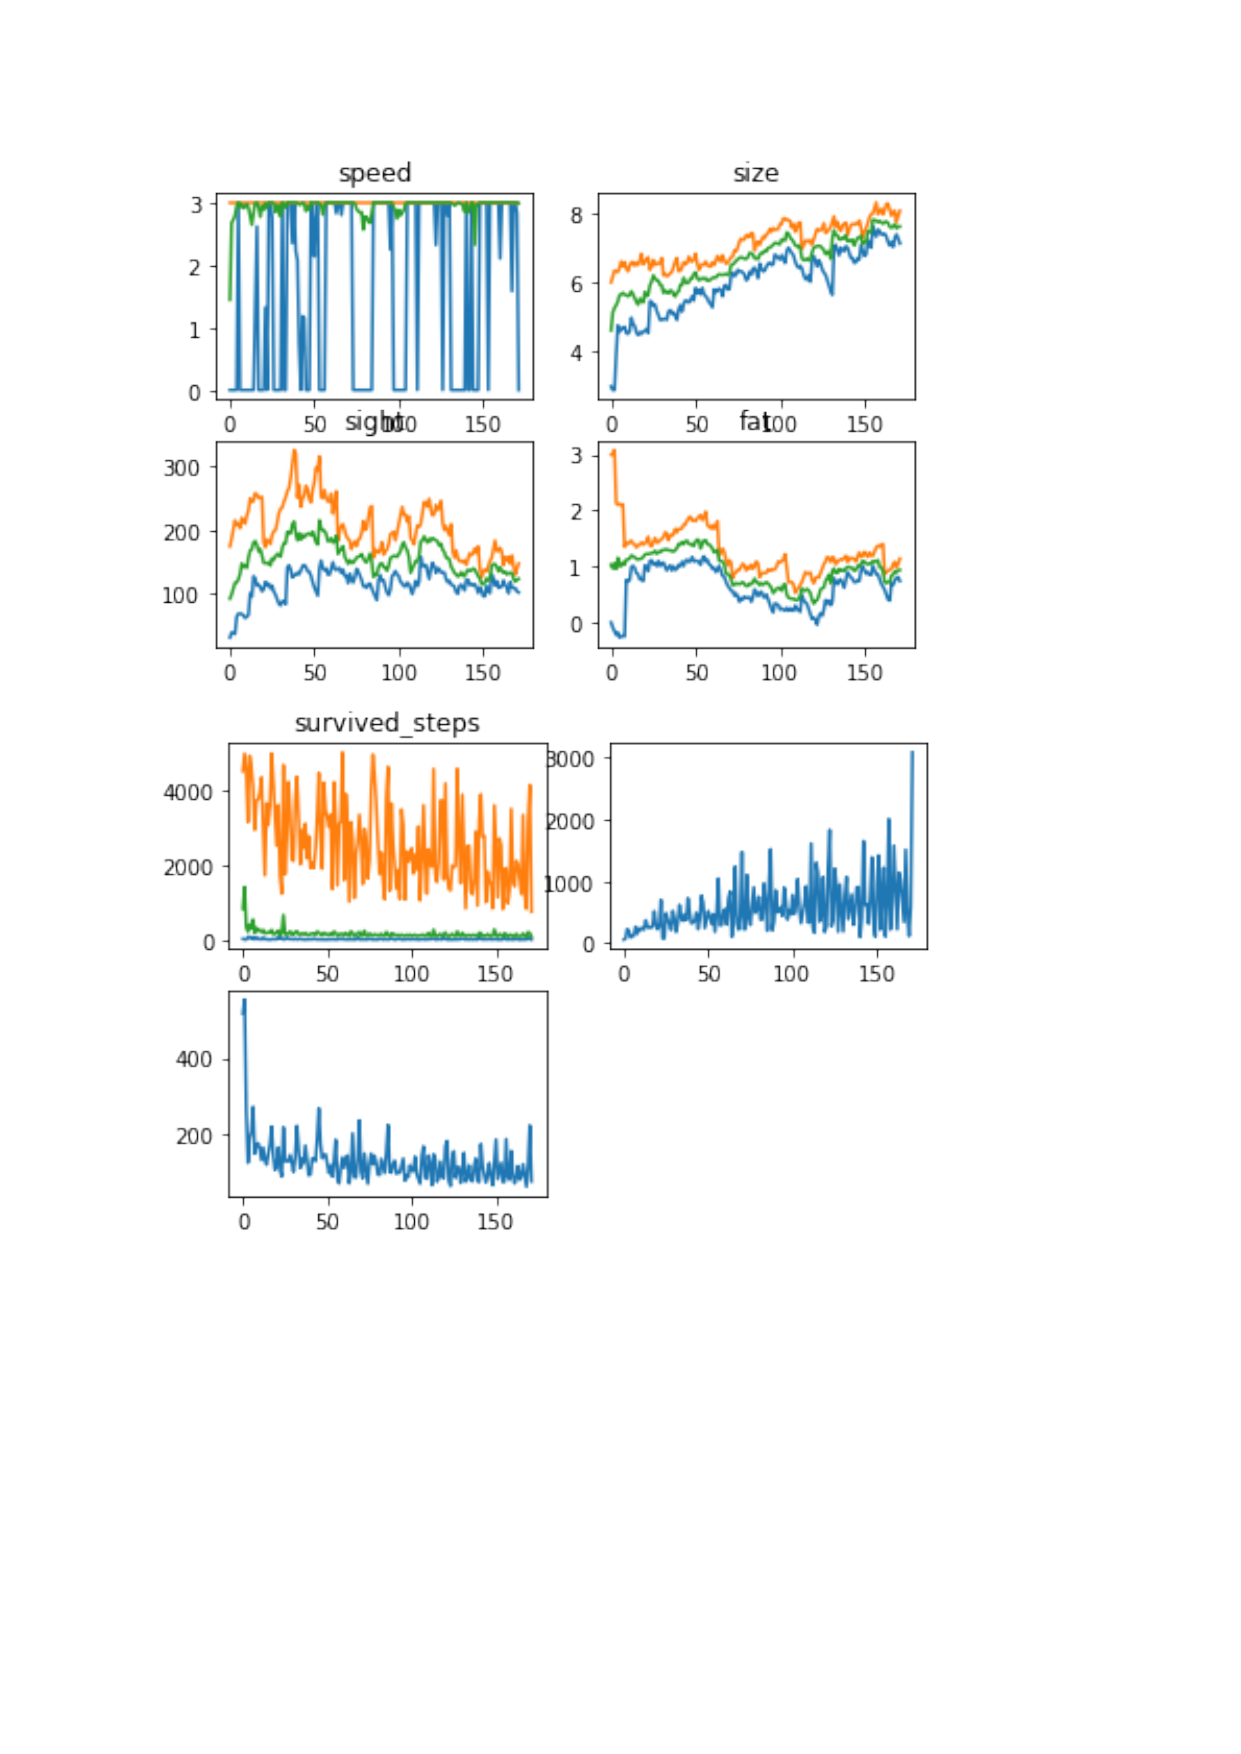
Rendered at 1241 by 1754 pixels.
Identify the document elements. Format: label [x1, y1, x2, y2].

picture [147, 147, 948, 1247]
